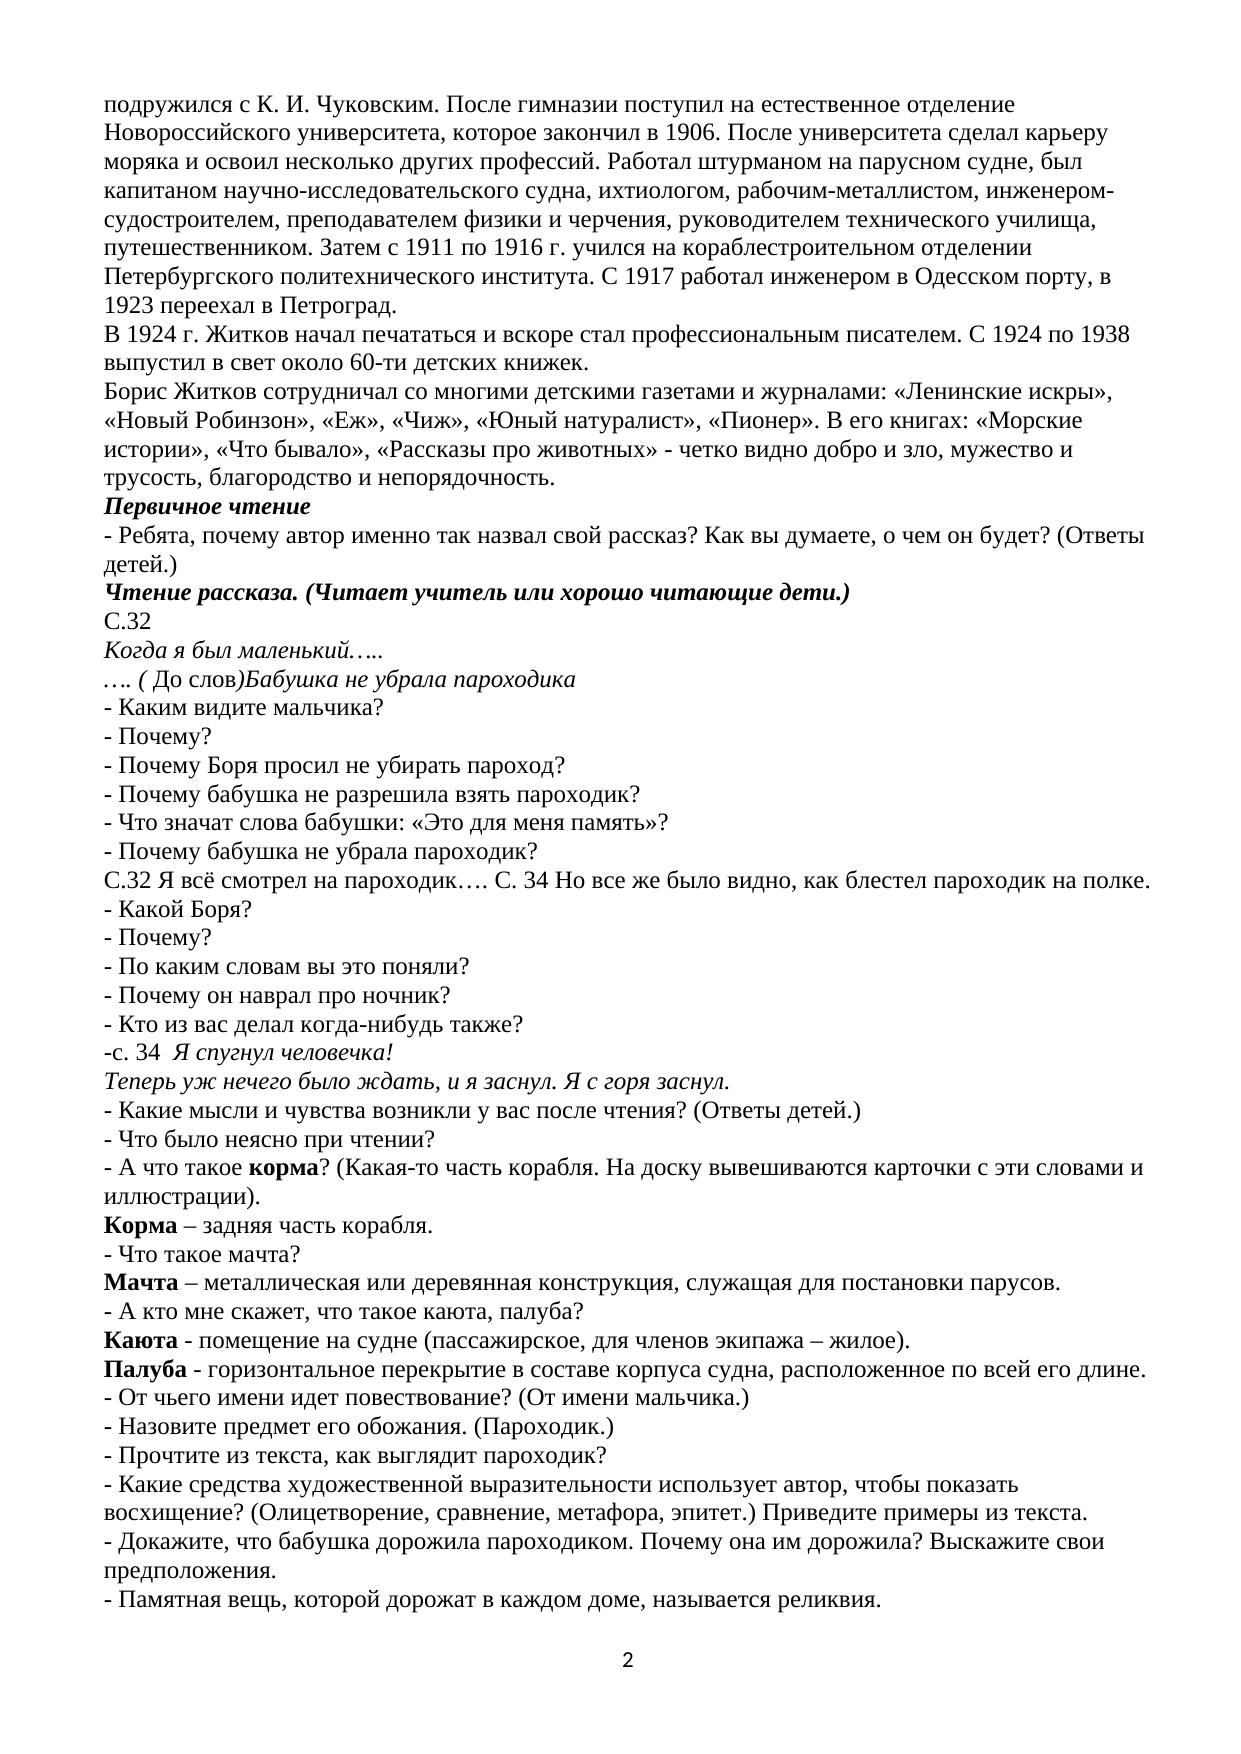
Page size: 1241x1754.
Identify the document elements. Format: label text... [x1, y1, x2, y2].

text - Какие средства художественной выразительности использует автор, чтобы показать восхищение? (Олицетворение, сравнение, метафора, эпитет.) Приведите примеры из текста. [103, 1469, 1152, 1526]
text - Памятная вещь, которой дорожат в каждом доме, называется реликвия. [103, 1584, 1152, 1612]
text - Какие мысли и чувства возникли у вас после чтения? (Ответы детей.) [103, 1095, 1152, 1124]
text - Назовите предмет его обожания. (Пароходик.) [103, 1411, 1152, 1440]
text С.32 Я всё смотрел на пароходик…. С. 34 Но все же было видно, как блестел пароходик на полке. [103, 865, 488, 894]
text - Почему бабушка не убрала пароходик? [103, 836, 1152, 865]
text Первичное чтение [103, 491, 1152, 520]
text Палуба - горизонтальное перекрытие в составе корпуса судна, расположенное по всей его длине. [103, 1354, 1152, 1382]
text Теперь уж нечего было ждать, и я заснул. Я с горя заснул. [103, 1066, 1152, 1095]
text С.32 [103, 606, 1152, 635]
text - Почему? [103, 922, 1152, 951]
text - Докажите, что бабушка дорожила пароходиком. Почему она им дорожила? Выскажите свои предположения. [103, 1526, 1152, 1584]
text Корма – задняя часть корабля. [103, 1210, 1152, 1239]
text - А кто мне скажет, что такое каюта, палуба? [103, 1296, 1152, 1325]
text Борис Житков сотрудничал со многими детскими газетами и журналами: «Ленинские искры», «Новый Робинзон», «Еж», «Чиж», «Юный натуралист», «Пионер». В его книгах: «Морские истории», «Что бывало», «Рассказы про животных» - четко видно добро и зло, мужество и трусость, благородство и непорядочность. [103, 376, 1152, 491]
text Когда я был маленький….. [103, 635, 1152, 664]
text - Кто из вас делал когда-нибудь также? [103, 1009, 1152, 1037]
text В 1924 г. Житков начал печататься и вскоре стал профессиональным писателем. С 1924 по 1938 выпустил в свет около 60-ти детских книжек. [103, 319, 1152, 376]
text - Почему он наврал про ночник? [103, 980, 1152, 1009]
text - Что было неясно при чтении? [103, 1124, 1152, 1152]
text - Каким видите мальчика? [103, 692, 1152, 721]
text Каюта - помещение на судне (пассажирское, для членов экипажа – жилое). [103, 1325, 1152, 1354]
text - От чьего имени идет повествование? (От имени мальчика.) [103, 1382, 1152, 1411]
text - Почему Боря просил не убирать пароход? [103, 750, 1152, 779]
text - А что такое корма? (Какая-то часть корабля. На доску вывешиваются карточки с эти словами и иллюстрации). [103, 1152, 1152, 1210]
text - По каким словам вы это поняли? [103, 951, 1152, 980]
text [103, 89, 1152, 319]
text - Что значат слова бабушки: «Это для меня память»? [103, 807, 1152, 836]
text - Почему? [103, 721, 1152, 750]
text - Почему бабушка не разрешила взять пароходик? [103, 779, 1152, 807]
text - Что такое мачта? [103, 1239, 1152, 1267]
text …. ( До слов)Бабушка не убрала пароходика [103, 664, 1152, 692]
text - Прочтите из текста, как выглядит пароходик? [103, 1440, 1152, 1469]
text Мачта – металлическая или деревянная конструкция, служащая для постановки парусов. [103, 1267, 1152, 1296]
text Чтение рассказа. (Читает учитель или хорошо читающие дети.) [103, 577, 1152, 606]
text -с. 34 Я спугнул человечка! [103, 1037, 1152, 1066]
text - Ребята, почему автор именно так назвал свой рассказ? Как вы думаете, о чем он будет? (Ответы детей.) [103, 520, 1152, 577]
text - Какой Боря? [103, 894, 1152, 922]
